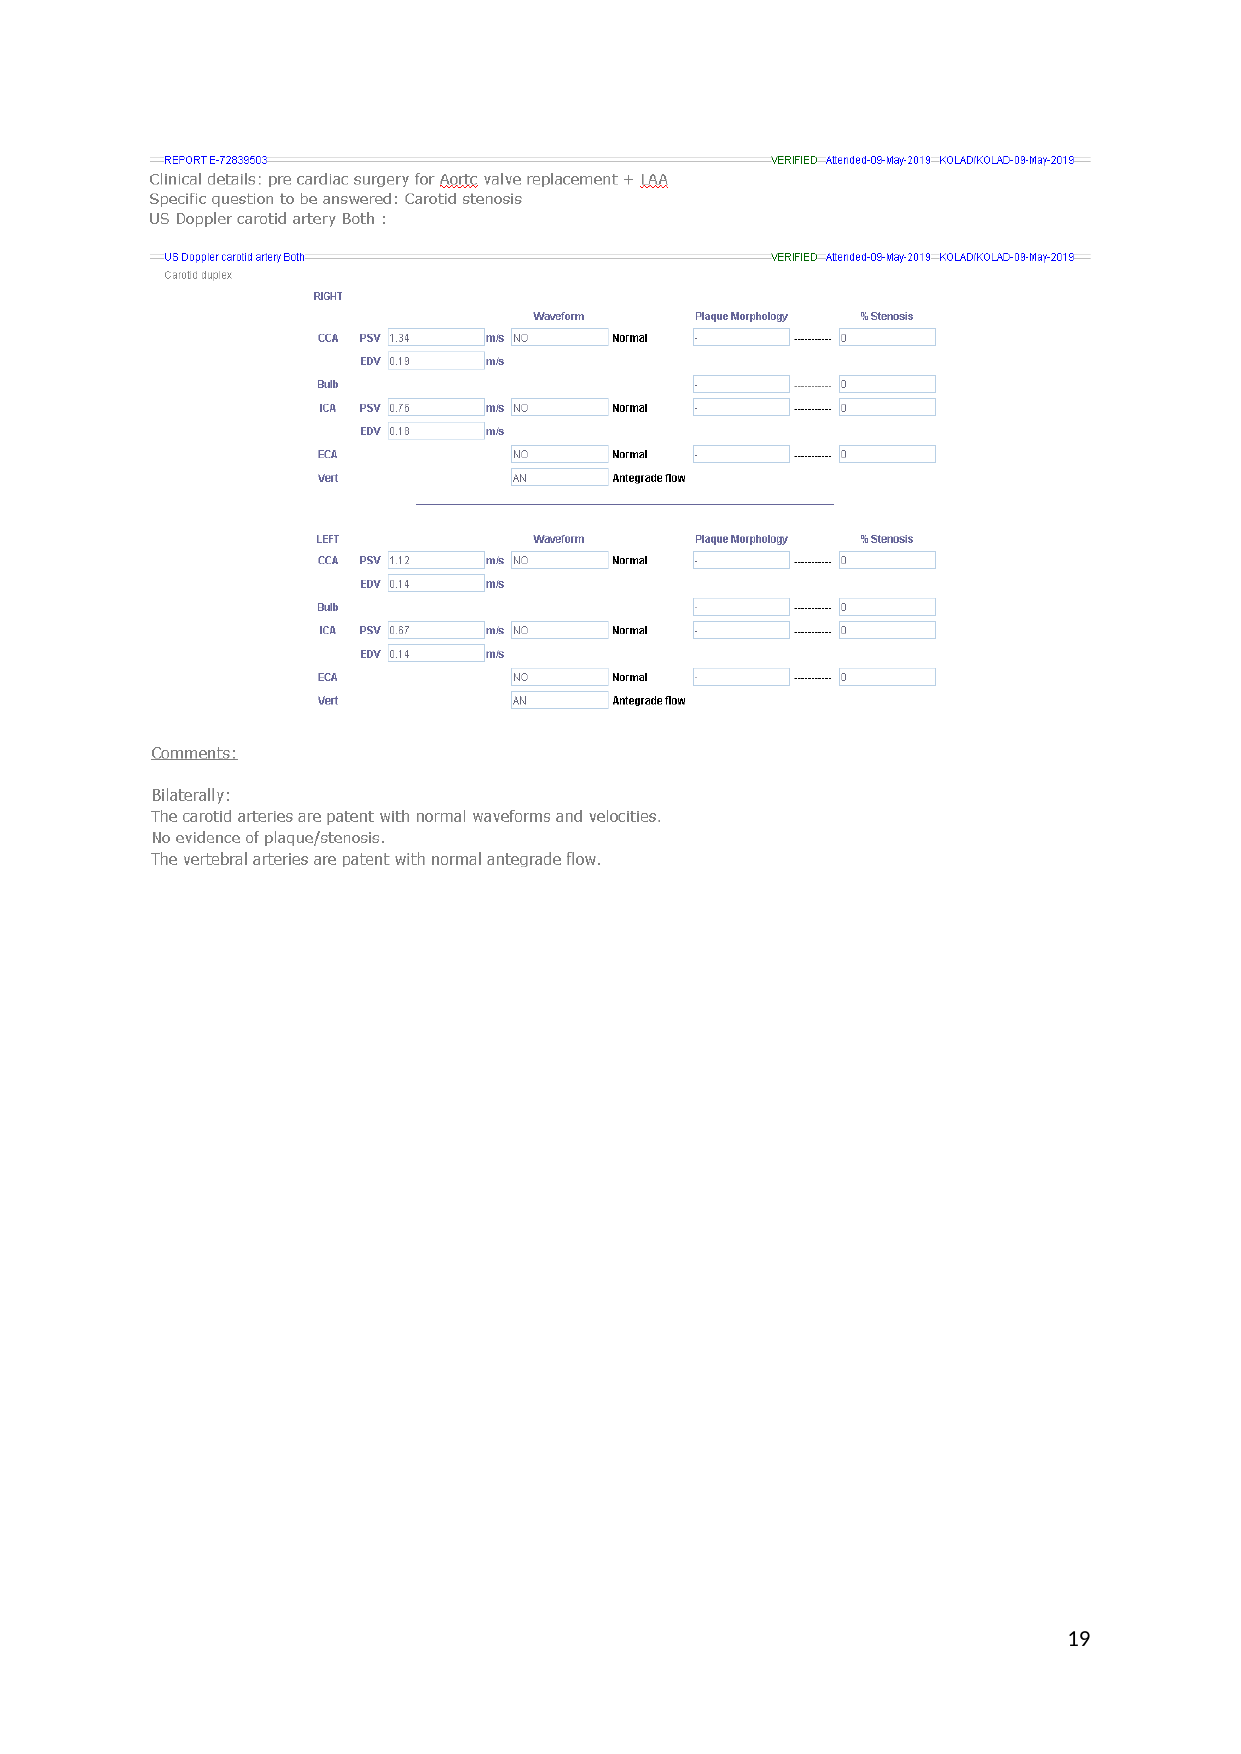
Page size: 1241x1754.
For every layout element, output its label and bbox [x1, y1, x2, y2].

picture [150, 731, 1087, 894]
picture [150, 150, 1091, 713]
